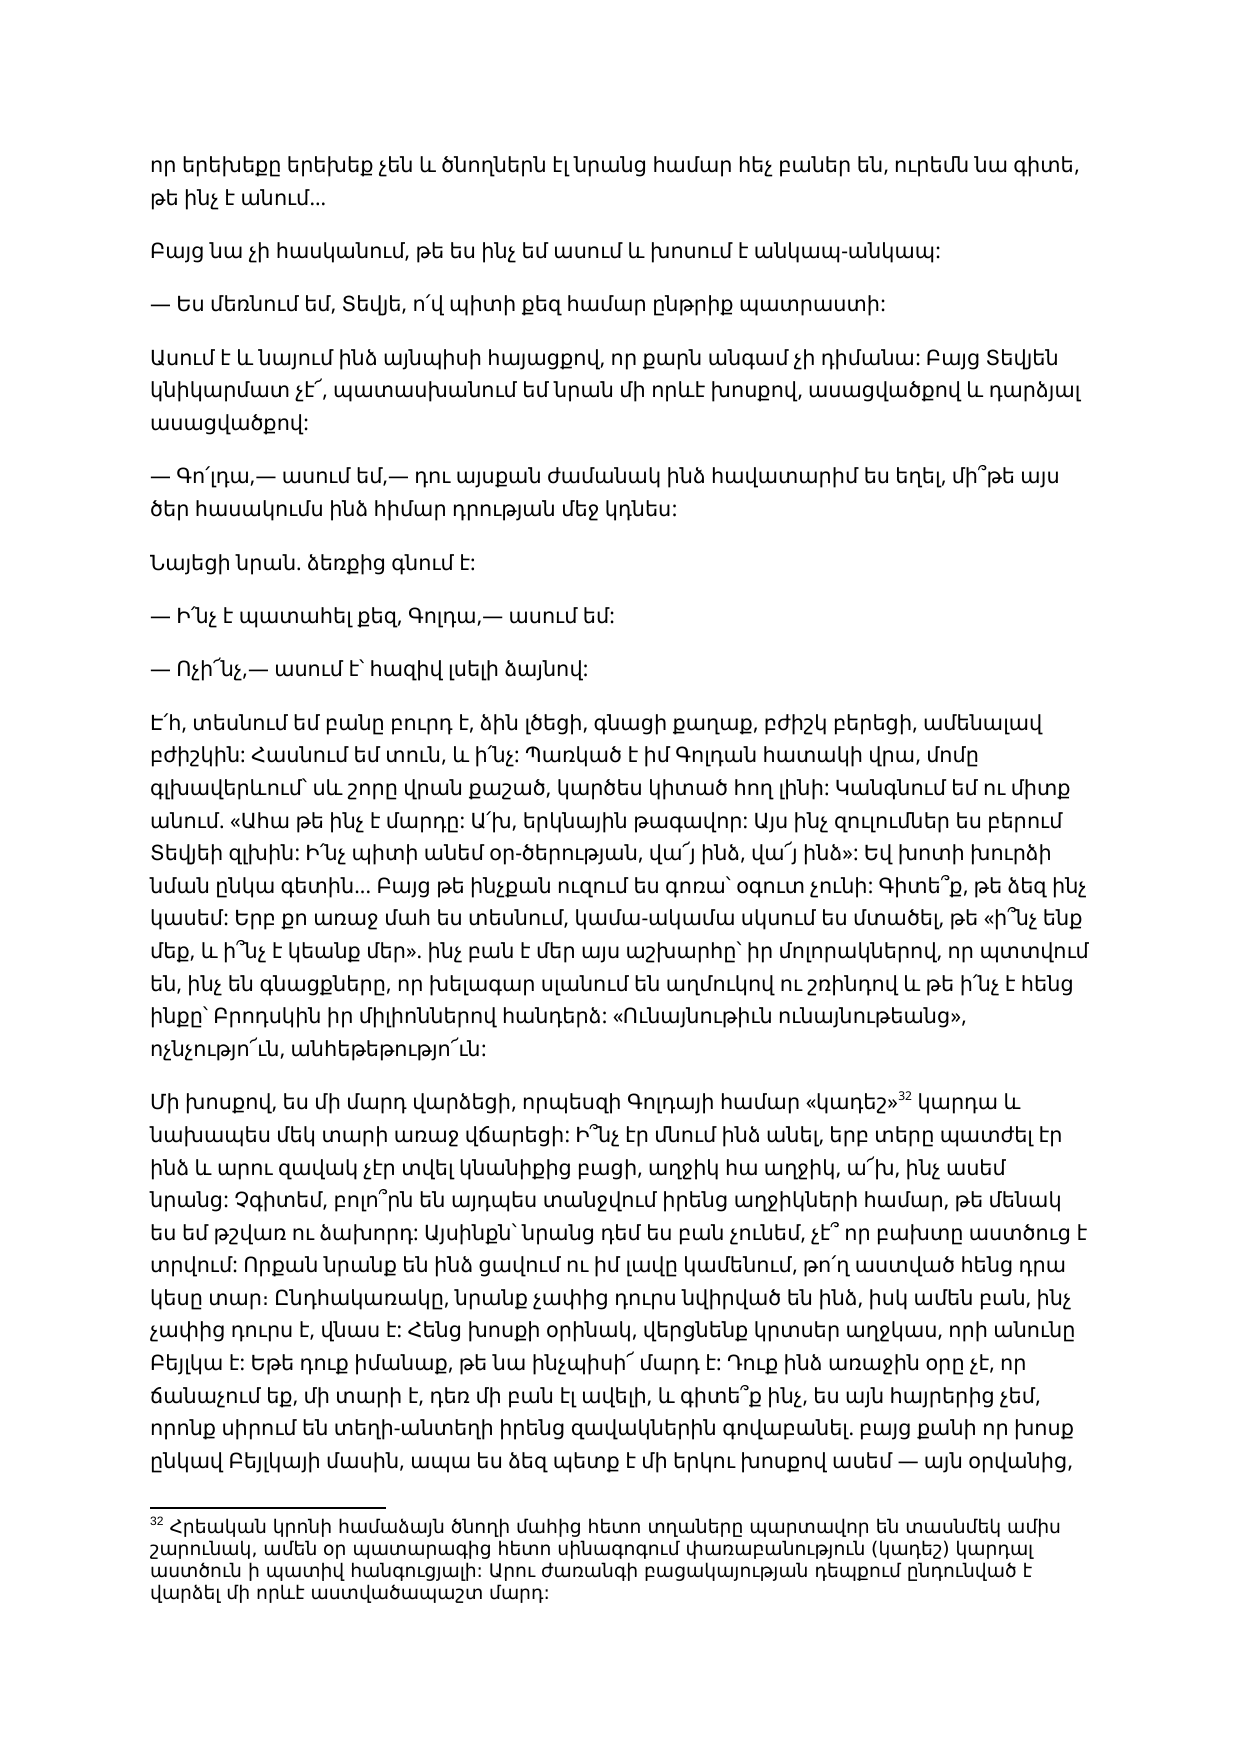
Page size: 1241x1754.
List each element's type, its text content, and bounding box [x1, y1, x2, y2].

text — Ես մեռնում եմ, Տեվյե, ո՛վ պիտի քեզ համար ընթրիք պատրաստի: [150, 289, 1090, 318]
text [150, 1087, 1090, 1474]
text Նայեցի նրան. ձեռքից գնում է: [150, 548, 1090, 576]
text Ասում է և նայում ինձ այնպիսի հայացքով, որ քարն անգամ չի դիմանա: Բայց Տեվյեն կնիկարմատ չէ՜, պատասխանում եմ նրան մի որևէ խոսքով, ասացվածքով և դարձյալ ասացվածքով: [150, 343, 1090, 437]
text Բայց նա չի հասկանում, թե ես ինչ եմ ասում և խոսում է անկապ-անկապ: [150, 236, 1090, 264]
text — Ի՛նչ է պատահել քեզ, Գոլդա,— ասում եմ: [150, 601, 1090, 629]
text — Ոչի՜նչ,— ասում է՝ հազիվ լսելի ձայնով: [150, 654, 1090, 683]
text — Գո՛լդա,— ասում եմ,— դու այսքան ժամանակ ինձ հավատարիմ ես եղել, մի՞թե այս ծեր հասակումս ինձ հիմար դրության մեջ կդնես: [150, 462, 1090, 523]
text Է՛հ, տեսնում եմ բանը բուրդ է, ձին լծեցի, գնացի քաղաք, բժիշկ բերեցի, ամենալավ բժիշկին: Հասնում եմ տուն, և ի՛նչ: Պառկած է իմ Գոլդան հատակի վրա, մոմը գլխավերևում՝ սև շորը վրան քաշած, կարծես կիտած հող լինի: Կանգնում եմ ու միտք անում. «Ահա թե ինչ է մարդը: Ա՛խ, երկնային թագավոր: Այս ինչ զուլումներ ես բերում Տեվյեի զլխին: Ի՛նչ պիտի անեմ օր-ծերության, վա՜յ ինձ, վա՜յ ինձ»: Եվ խոտի խուրձի նման ընկա գետին... Բայց թե ինչքան ուզում ես գոռա՝ օգուտ չունի: Գիտե՞ք, թե ձեզ ինչ կասեմ: Երբ քո առաջ մահ ես տեսնում, կամա-ակամա սկսում ես մտածել, թե «ի՞նչ ենք մեք, և ի՞նչ է կեանք մեր». ինչ բան է մեր այս աշխարհը՝ իր մոլորակներով, որ պտտվում են, ինչ են գնացքները, որ խելագար սլանում են աղմուկով ու շռինդով և թե ի՛նչ է հենց ինքը՝ Բրոդսկին իր միլիոններով հանդերձ: «Ունայնութիւն ունայնութեանց», ոչնչությո՜ւն, անհեթեթությո՜ւն: [150, 708, 1090, 1062]
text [150, 150, 1090, 211]
